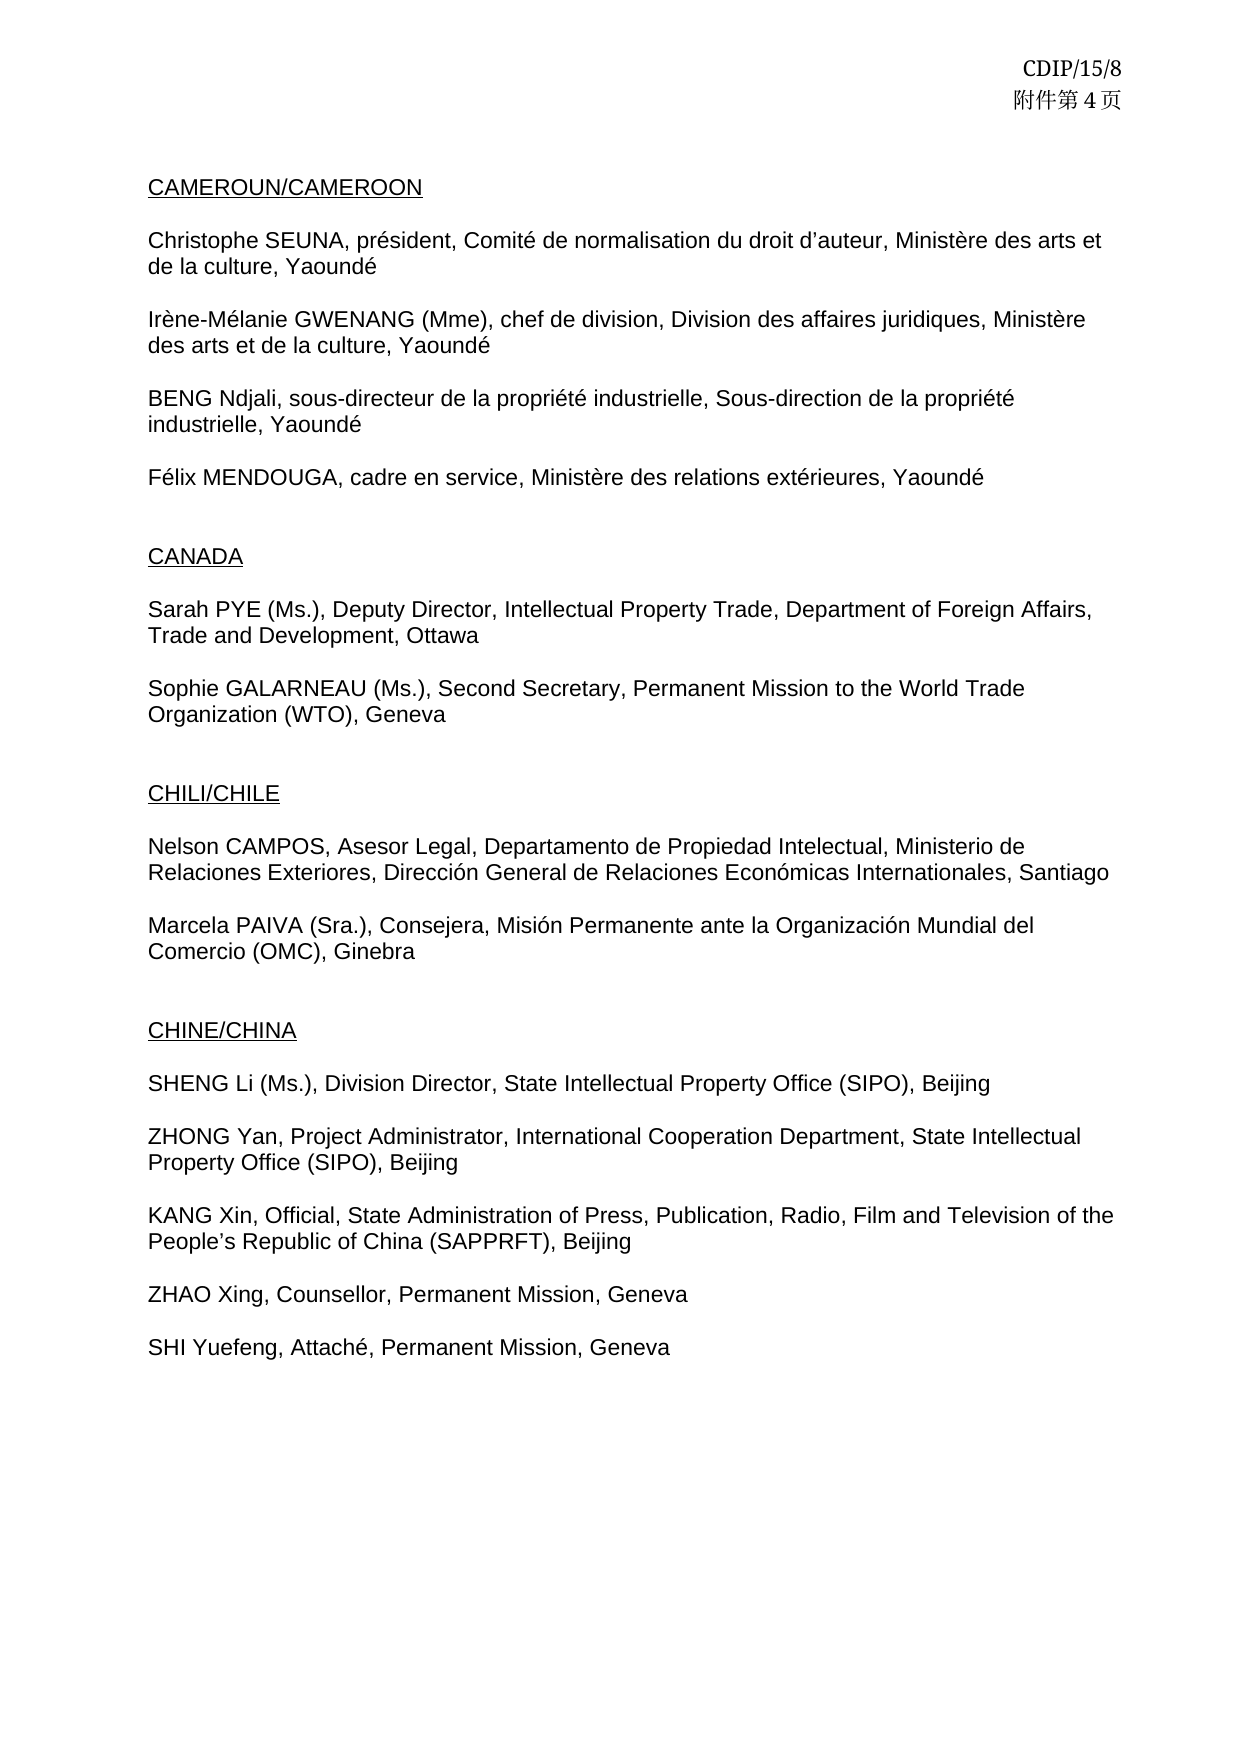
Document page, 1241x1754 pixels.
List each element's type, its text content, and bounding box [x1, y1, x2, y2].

text Nelson CAMPOS, Asesor Legal, Departamento de Propiedad Intelectual, Ministerio de Relaciones Exteriores, Dirección General de Relaciones Económicas Internationales, Santiago [148, 833, 1122, 886]
text KANG Xin, Official, State Administration of Press, Publication, Radio, Film and Television of the People’s Republic of China (SAPPRFT), Beijing [148, 1202, 1122, 1254]
text ZHAO Xing, Counsellor, Permanent Mission, Geneva [148, 1281, 1122, 1307]
text Irène-Mélanie GWENANG (Mme), chef de division, Division des affaires juridiques, Ministère des arts et de la culture, Yaoundé [148, 306, 1122, 358]
text Sarah PYE (Ms.), Deputy Director, Intellectual Property Trade, Department of Foreign Affairs, Trade and Development, Ottawa [148, 596, 1122, 648]
text CHILI/CHILE [148, 780, 1122, 807]
text CAMEROUN/CAMEROON [148, 174, 1122, 200]
text SHI Yuefeng, Attaché, Permanent Mission, Geneva [148, 1334, 1122, 1360]
text CHINE/CHINA [148, 1017, 1122, 1044]
text CANADA [148, 543, 1122, 569]
text SHENG Li (Ms.), Division Director, State Intellectual Property Office (SIPO), Beijing [148, 1070, 1122, 1096]
text BENG Ndjali, sous-directeur de la propriété industrielle, Sous-direction de la propriété industrielle, Yaoundé [148, 385, 1122, 438]
text Marcela PAIVA (Sra.), Consejera, Misión Permanente ante la Organización Mundial del Comercio (OMC), Ginebra [148, 912, 1122, 965]
text Sophie GALARNEAU (Ms.), Second Secretary, Permanent Mission to the World Trade Organization (WTO), Geneva [148, 675, 1122, 727]
text Félix MENDOUGA, cadre en service, Ministère des relations extérieures, Yaoundé [148, 464, 1122, 490]
text ZHONG Yan, Project Administrator, International Cooperation Department, State Intellectual Property Office (SIPO), Beijing [148, 1123, 1122, 1176]
text Christophe SEUNA, président, Comité de normalisation du droit d’auteur, Ministère des arts et de la culture, Yaoundé [148, 227, 1122, 279]
